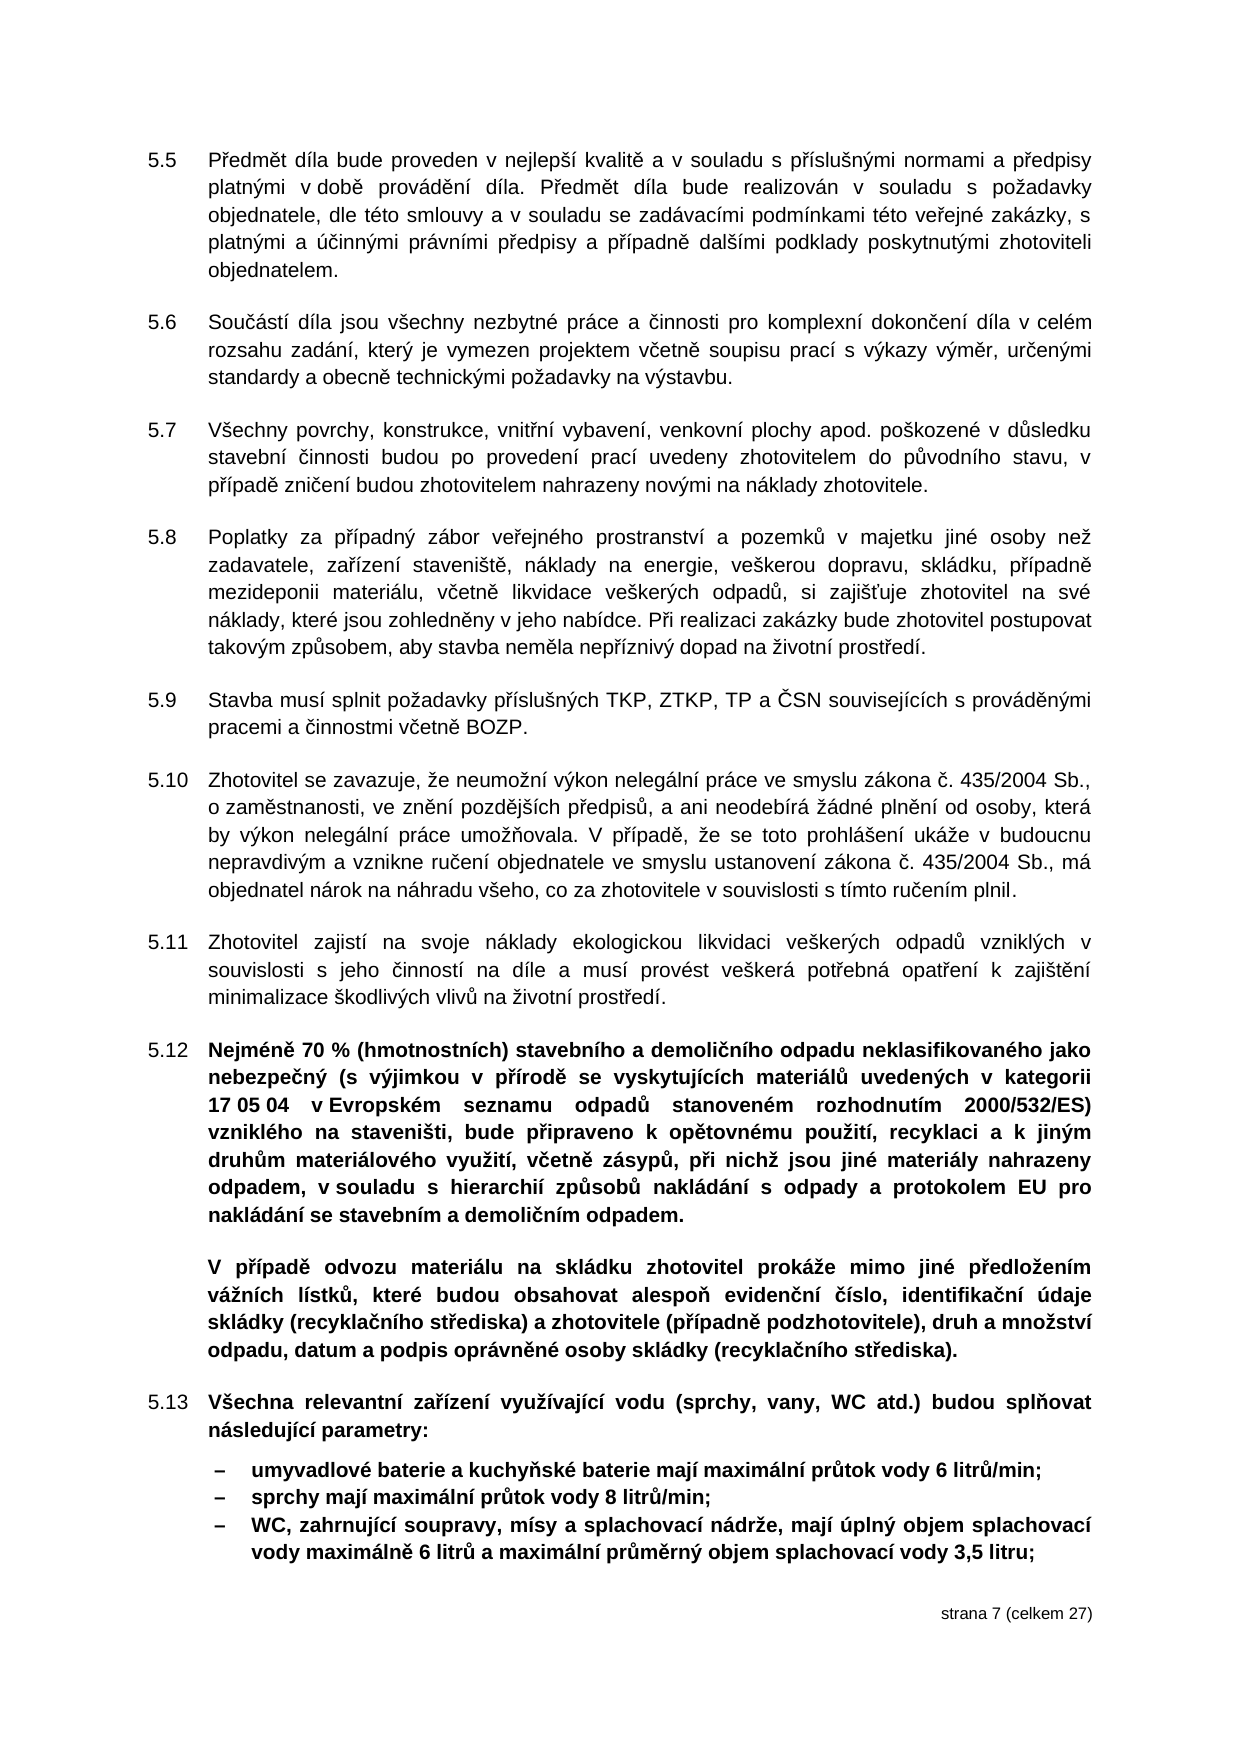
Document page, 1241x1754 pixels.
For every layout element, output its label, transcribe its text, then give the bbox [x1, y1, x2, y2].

subtitle Všechny povrchy, konstrukce, vnitřní vybavení, venkovní plochy apod. poškozené v důsledku stavební činnosti budou po provedení prací uvedeny zhotovitelem do původního stavu, v případě zničení budou zhotovitelem nahrazeny novými na náklady zhotovitele. [148, 418, 1092, 497]
subtitle WC, zahrnující soupravy, mísy a splachovací nádrže, mají úplný objem splachovací vody maximálně 6 litrů a maximální průměrný objem splachovací vody 3,5 litru; [214, 1513, 1092, 1564]
subtitle Zhotovitel se zavazuje, že neumožní výkon nelegální práce ve smyslu zákona č. 435/2004 Sb., o zaměstnanosti, ve znění pozdějších předpisů, a ani neodebírá žádné plnění od osoby, která by výkon nelegální práce umožňovala. V případě, že se toto prohlášení ukáže v budoucnu nepravdivým a vznikne ručení objednatele ve smyslu ustanovení zákona č. 435/2004 Sb., má objednatel nárok na náhradu všeho, co za zhotovitele v souvislosti s tímto ručením plnil. [148, 768, 1092, 902]
subtitle Stavba musí splnit požadavky příslušných TKP, ZTKP, TP a ČSN souvisejících s prováděnými pracemi a činnostmi včetně BOZP. [148, 688, 1092, 739]
subtitle Všechna relevantní zařízení využívající vodu (sprchy, vany, WC atd.) budou splňovat následující parametry: [148, 1390, 1092, 1442]
subtitle Součástí díla jsou všechny nezbytné práce a činnosti pro komplexní dokončení díla v celém rozsahu zadání, který je vymezen projektem včetně soupisu prací s výkazy výměr, určenými standardy a obecně technickými požadavky na výstavbu. [148, 310, 1092, 389]
subtitle umyvadlové baterie a kuchyňské baterie mají maximální průtok vody 6 litrů/min; [214, 1458, 1092, 1482]
text V případě odvozu materiálu na skládku zhotovitel prokáže mimo jiné předložením vážních lístků, které budou obsahovat alespoň evidenční číslo, identifikační údaje skládky (recyklačního střediska) a zhotovitele (případně podzhotovitele), druh a množství odpadu, datum a podpis oprávněné osoby skládky (recyklačního střediska). [207, 1255, 1092, 1362]
subtitle Nejméně 70 % (hmotnostních) stavebního a demoličního odpadu neklasifikovaného jako nebezpečný (s výjimkou v přírodě se vyskytujících materiálů uvedených v kategorii 17 05 04 v Evropském seznamu odpadů stanoveném rozhodnutím 2000/532/ES) vzniklého na staveništi, bude připraveno k opětovnému použití, recyklaci a k jiným druhům materiálového využití, včetně zásypů, při nichž jsou jiné materiály nahrazeny odpadem, v souladu s hierarchií způsobů nakládání s odpady a protokolem EU pro nakládání se stavebním a demoličním odpadem. [148, 1038, 1092, 1227]
subtitle Zhotovitel zajistí na svoje náklady ekologickou likvidaci veškerých odpadů vzniklých v souvislosti s jeho činností na díle a musí provést veškerá potřebná opatření k zajištění minimalizace škodlivých vlivů na životní prostředí. [148, 930, 1092, 1009]
subtitle Poplatky za případný zábor veřejného prostranství a pozemků v majetku jiné osoby než zadavatele, zařízení staveniště, náklady na energie, veškerou dopravu, skládku, případně mezideponii materiálu, včetně likvidace veškerých odpadů, si zajišťuje zhotovitel na své náklady, které jsou zohledněny v jeho nabídce. Při realizaci zakázky bude zhotovitel postupovat takovým způsobem, aby stavba neměla nepříznivý dopad na životní prostředí. [148, 525, 1092, 659]
subtitle Předmět díla bude proveden v nejlepší kvalitě a v souladu s příslušnými normami a předpisy platnými v době provádění díla. Předmět díla bude realizován v souladu s požadavky objednatele, dle této smlouvy a v souladu se zadávacími podmínkami této veřejné zakázky, s platnými a účinnými právními předpisy a případně dalšími podklady poskytnutými zhotoviteli objednatelem. [148, 148, 1092, 282]
subtitle sprchy mají maximální průtok vody 8 litrů/min; [214, 1485, 1092, 1509]
